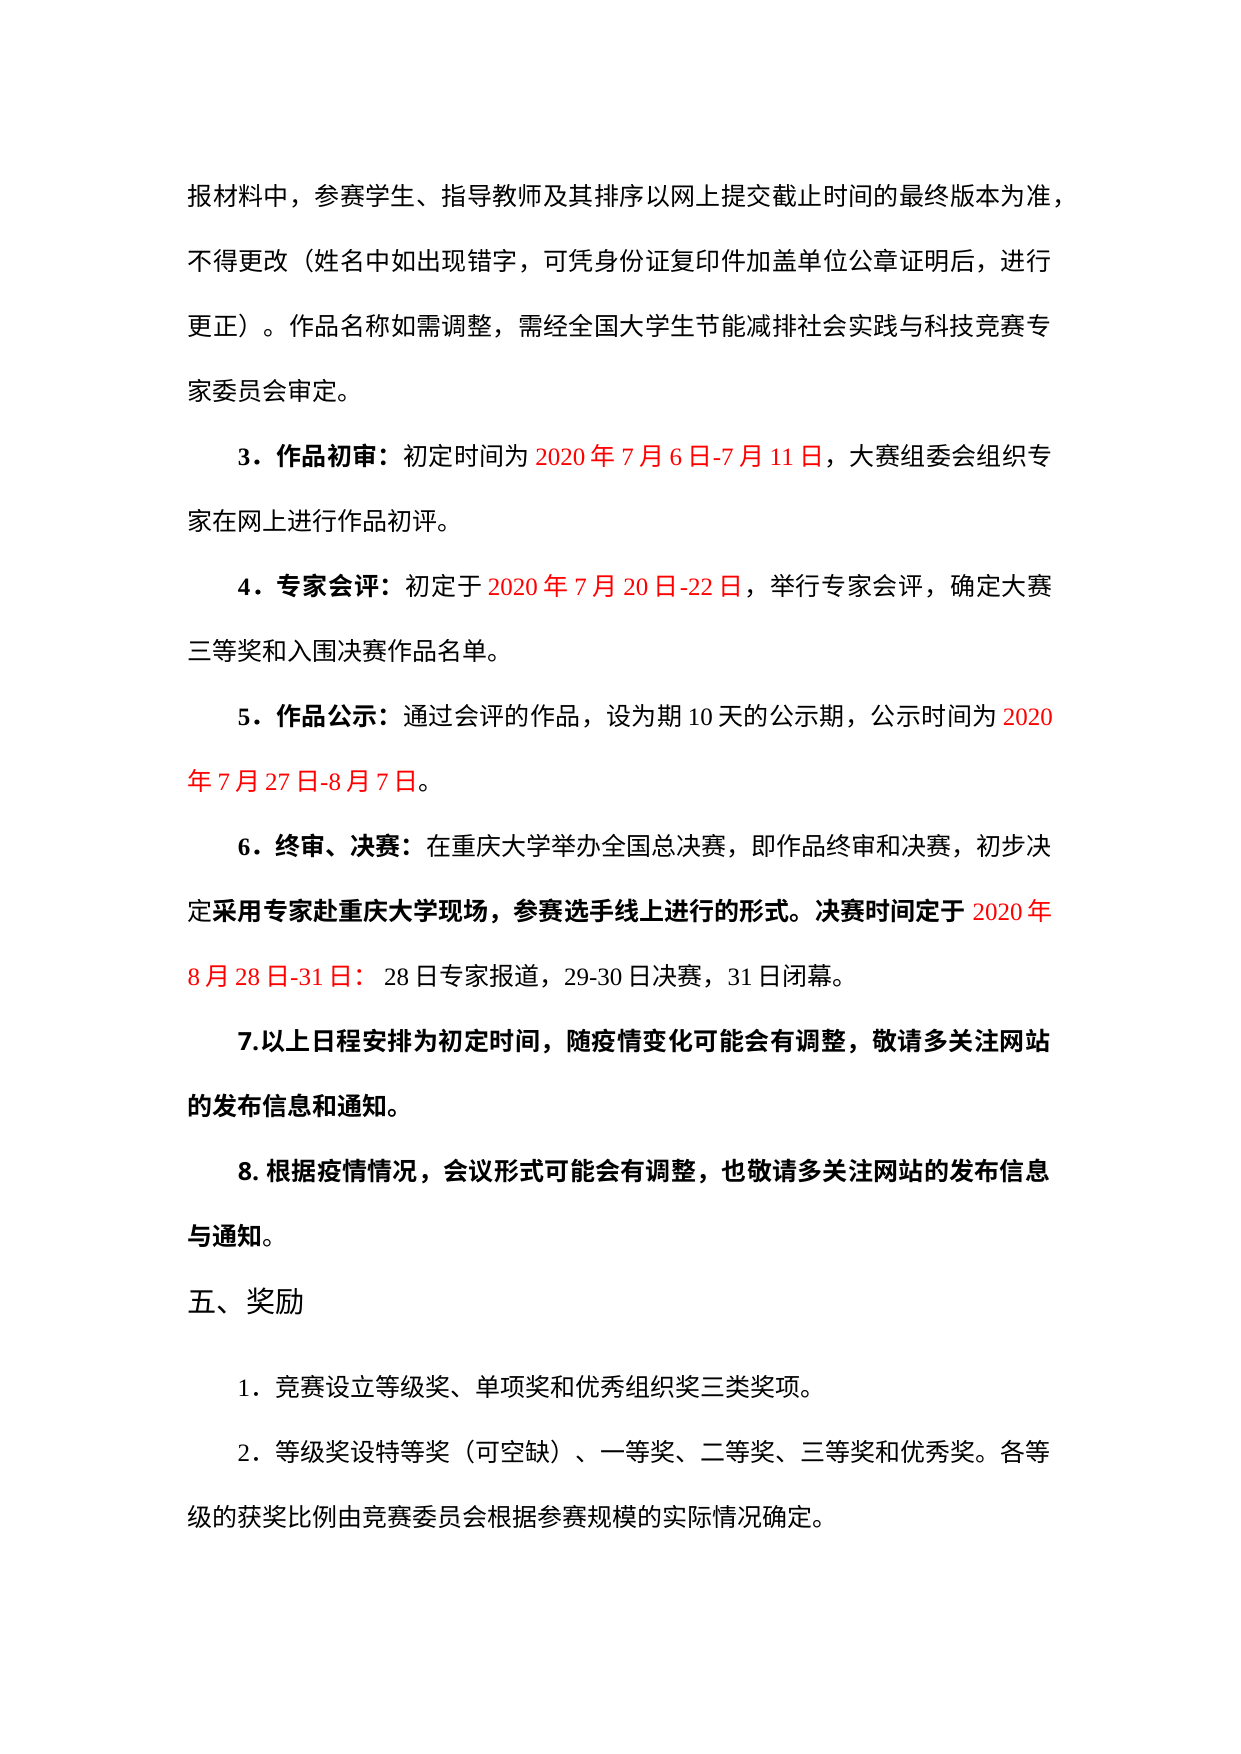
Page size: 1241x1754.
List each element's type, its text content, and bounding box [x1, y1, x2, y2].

text 5．作品公示：通过会评的作品，设为期10天的公示期，公示时间为2020年7月27日-8月7日。 [187, 682, 1053, 812]
text 8. 根据疫情情况，会议形式可能会有调整，也敬请多关注网站的发布信息与通知。 [187, 1137, 1053, 1267]
text 2．等级奖设特等奖（可空缺）、一等奖、二等奖、三等奖和优秀奖。各等级的获奖比例由竞赛委员会根据参赛规模的实际情况确定。 [187, 1418, 1053, 1548]
text 3．作品初审：初定时间为2020年7月6日-7月11日，大赛组委会组织专家在网上进行作品初评。 [187, 422, 1053, 552]
text 7.以上日程安排为初定时间，随疫情变化可能会有调整，敬请多关注网站的发布信息和通知。 [187, 1007, 1053, 1137]
text 6．终审、决赛：在重庆大学举办全国总决赛，即作品终审和决赛，初步决定采用专家赴重庆大学现场，参赛选手线上进行的形式。决赛时间定于2020年8月28日-31日： 28日专家报道，29-30日决赛，31日闭幕。 [187, 812, 1053, 1007]
subtitle 五、奖励 [187, 1267, 1053, 1332]
text 4．专家会评：初定于2020年7月20日-22日，举行专家会评，确定大赛三等奖和入围决赛作品名单。 [187, 552, 1053, 682]
text 1．竞赛设立等级奖、单项奖和优秀组织奖三类奖项。 [187, 1353, 1053, 1418]
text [187, 162, 1053, 422]
